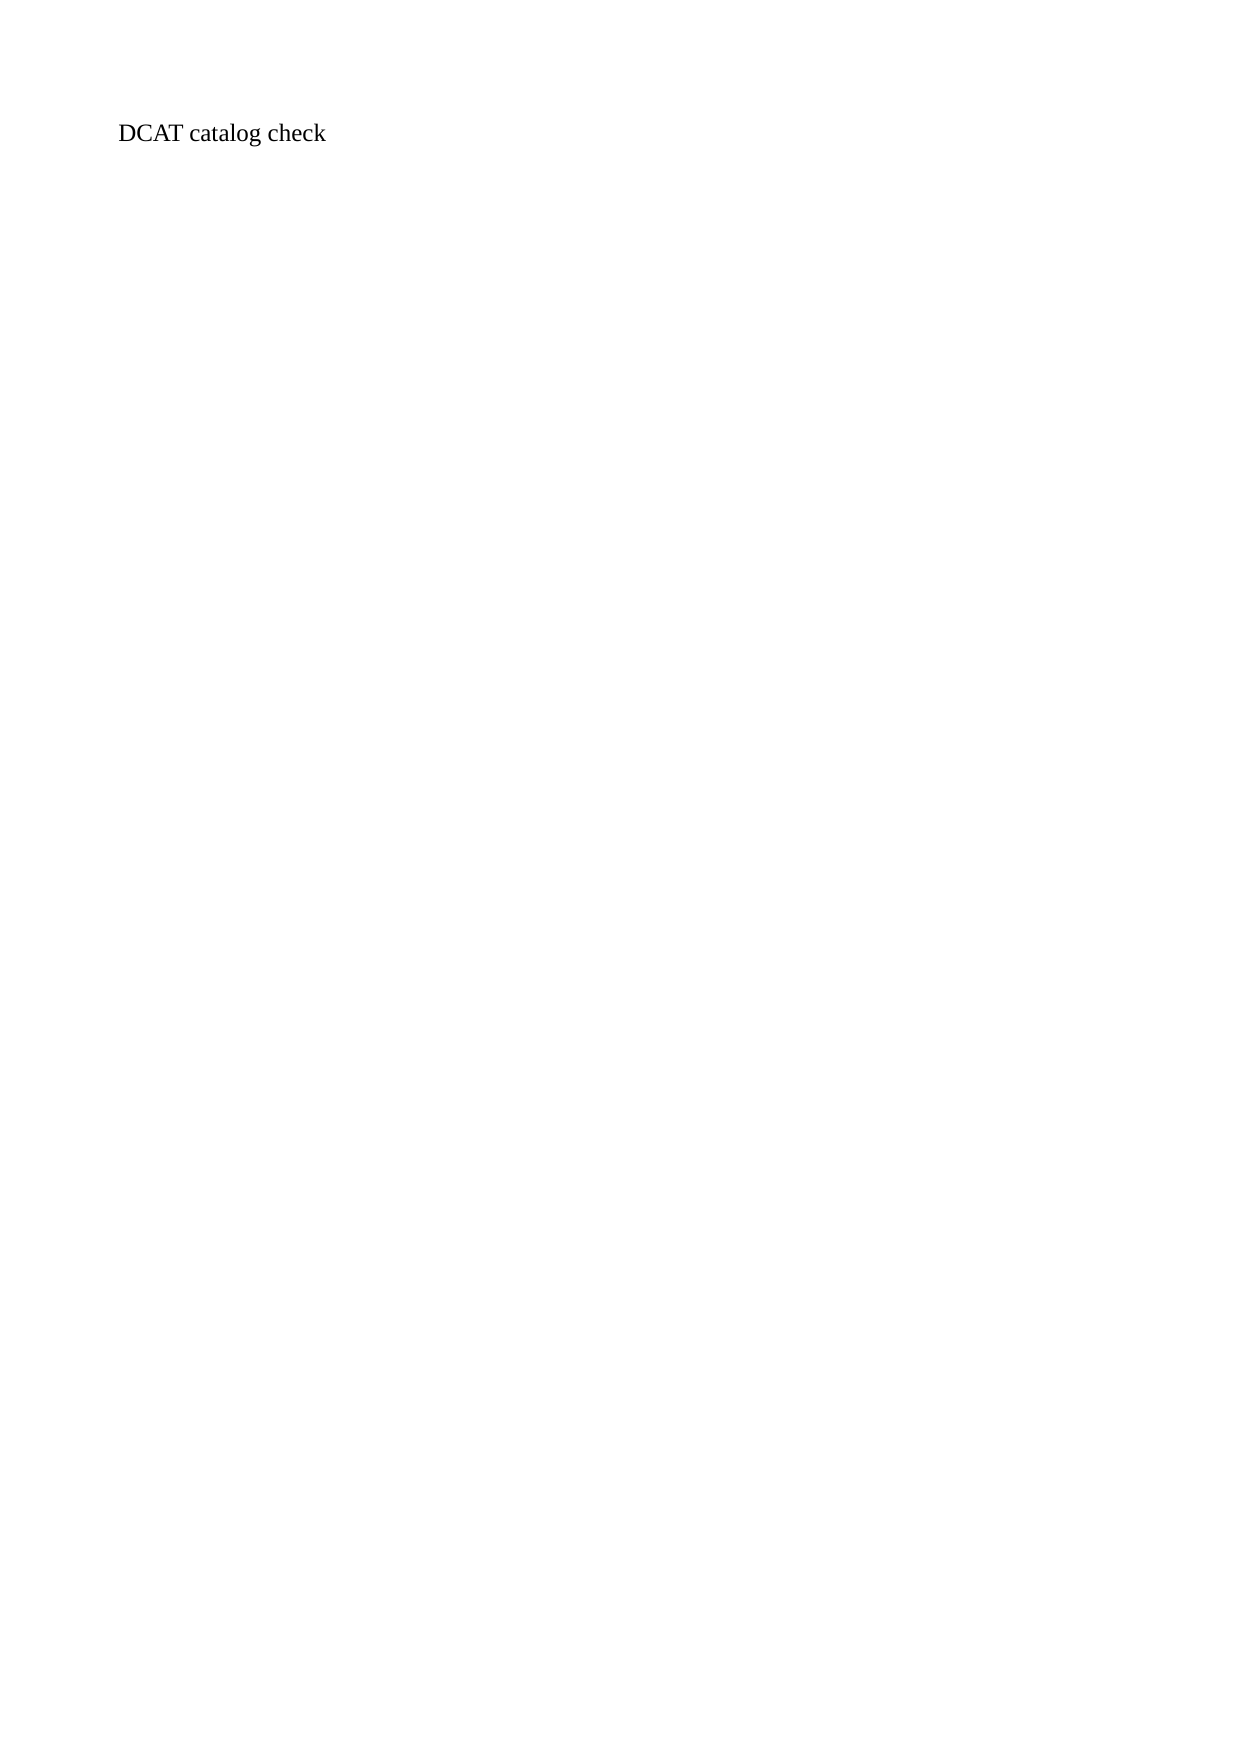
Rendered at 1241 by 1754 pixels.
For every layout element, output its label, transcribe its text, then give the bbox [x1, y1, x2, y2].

text DCAT catalog check [118, 118, 1122, 147]
